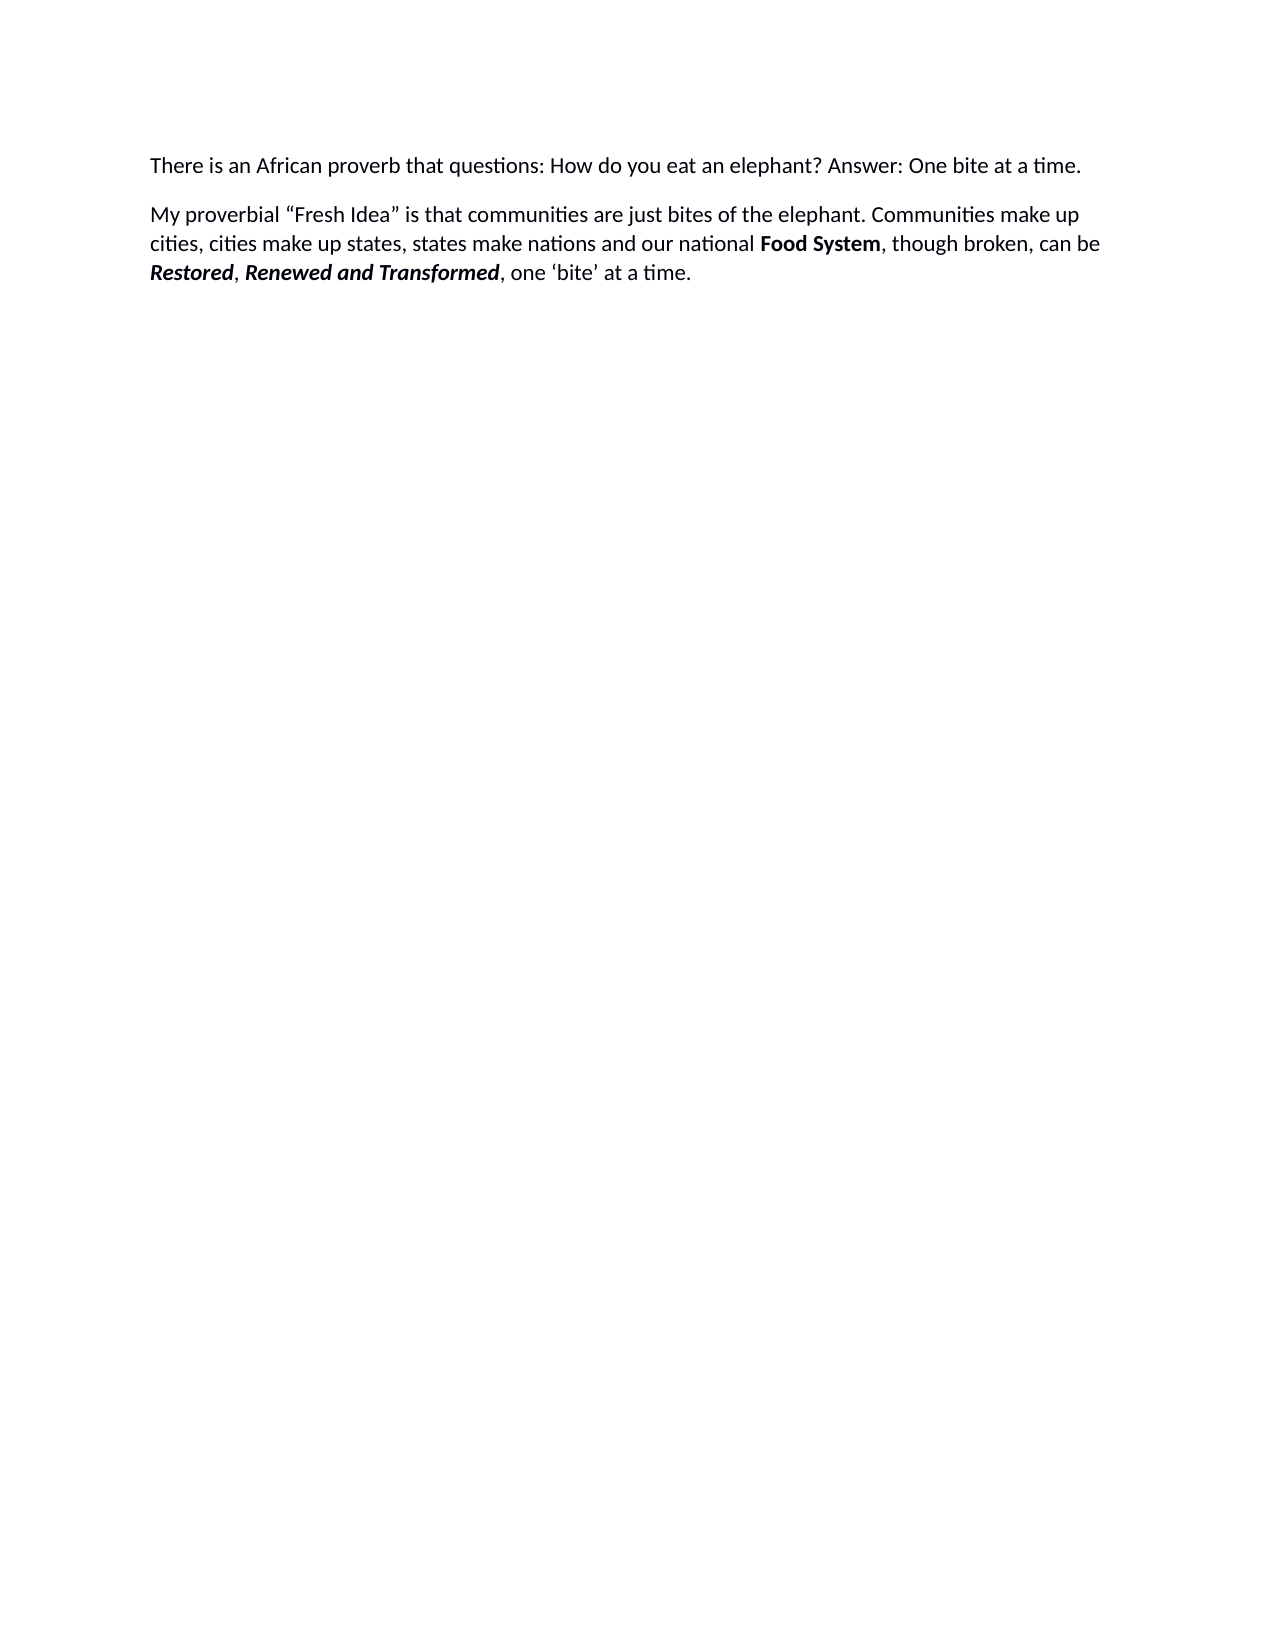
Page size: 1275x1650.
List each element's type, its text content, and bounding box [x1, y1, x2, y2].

text My proverbial “Fresh Idea” is that communities are just bites of the elephant. Communities make up cities, cities make up states, states make nations and our national Food System, though broken, can be Restored, Renewed and Transformed, one ‘bite’ at a time. [150, 199, 1125, 286]
text There is an African proverb that questions: How do you eat an elephant? Answer: One bite at a time. [150, 150, 1125, 179]
